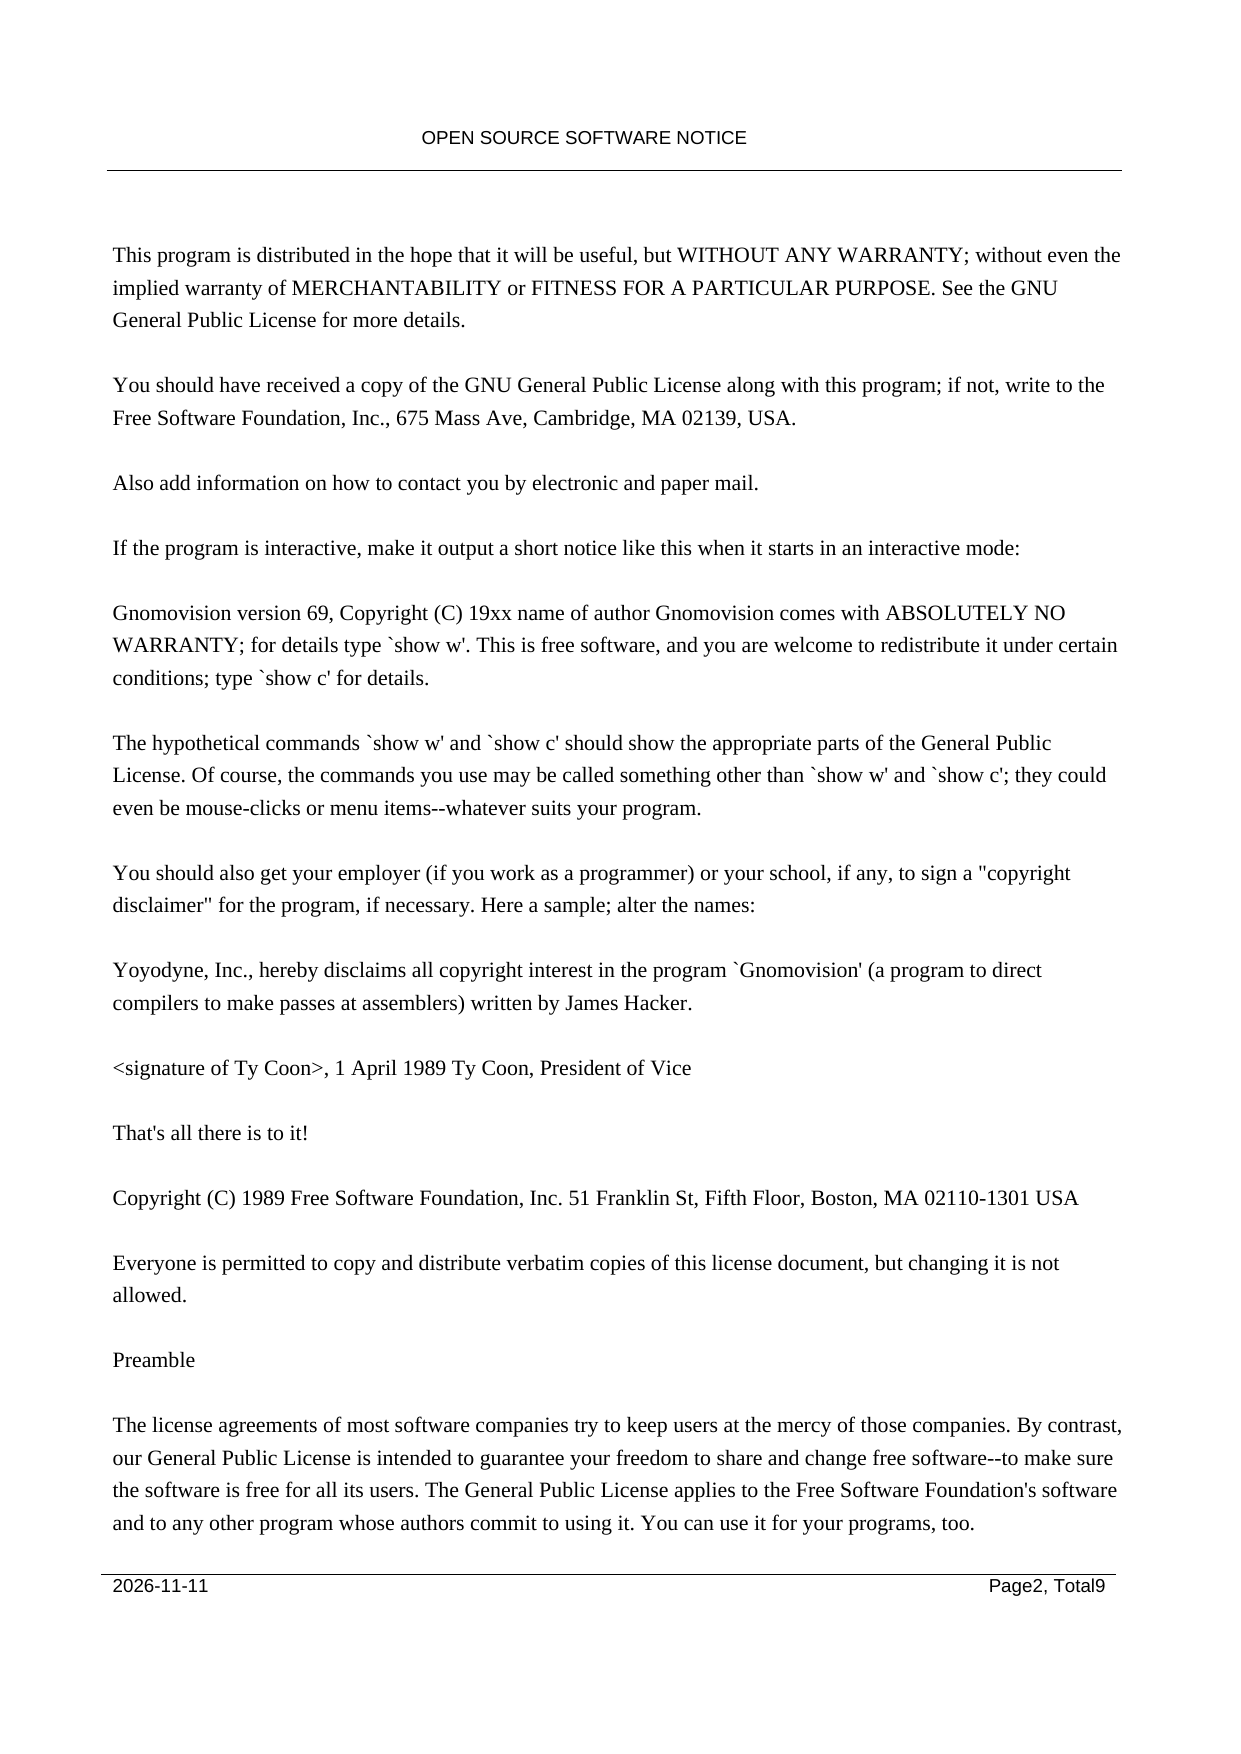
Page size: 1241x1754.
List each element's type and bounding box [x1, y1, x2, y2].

text [112, 206, 1128, 1539]
